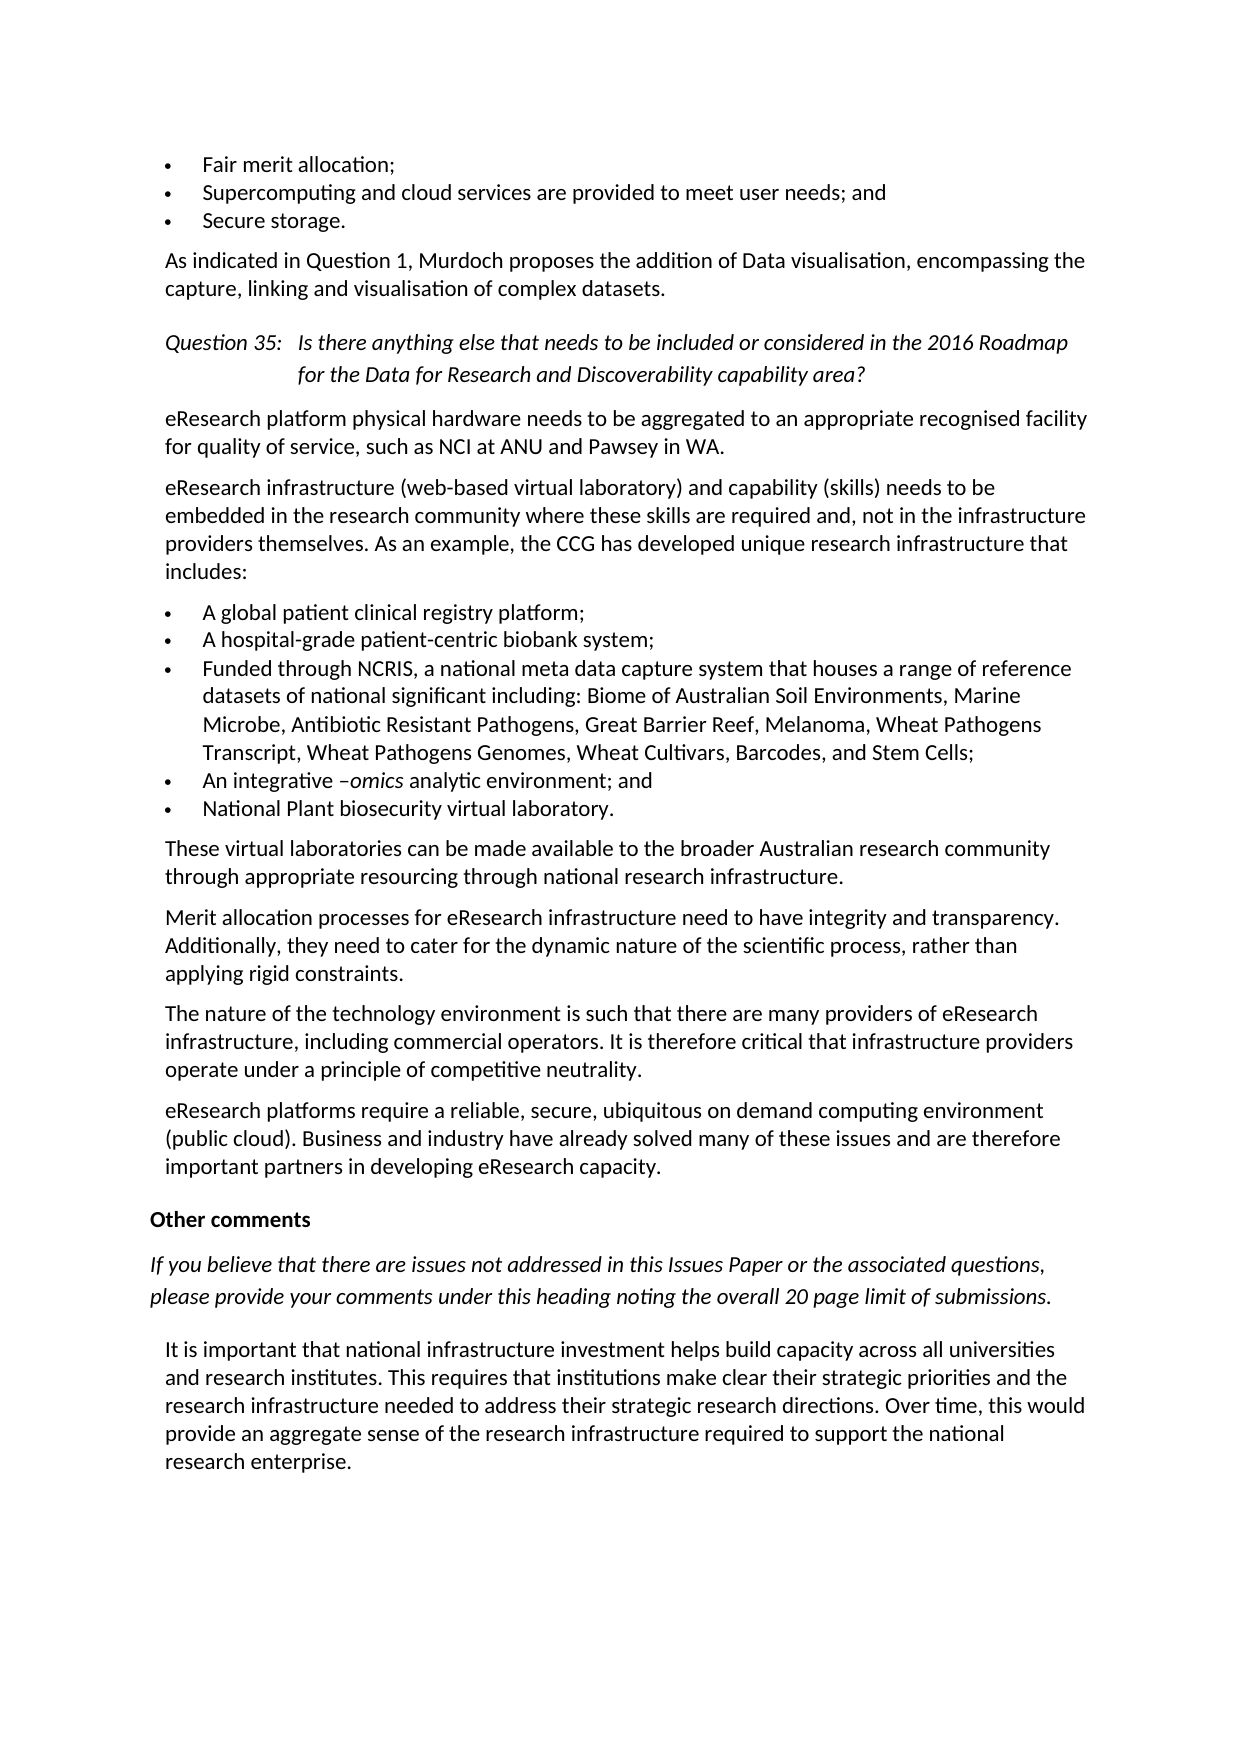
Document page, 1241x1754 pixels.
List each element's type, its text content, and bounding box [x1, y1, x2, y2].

text It is important that national infrastructure investment helps build capacity across all universities and research institutes. This requires that institutions make clear their strategic priorities and the research infrastructure needed to address their strategic research directions. Over time, this would provide an aggregate sense of the research infrastructure required to support the national research enterprise. [165, 1335, 1090, 1475]
subtitle Question 35: Is there anything else that needs to be included or considered in the 2016 Roadmap for the Data for Research and Discoverability capability area? [165, 328, 1090, 388]
subtitle Other comments [150, 1205, 1090, 1233]
text eResearch platform physical hardware needs to be aggregated to an appropriate recognised facility for quality of service, such as NCI at ANU and Pawsey in WA. [165, 404, 1090, 461]
list A global patient clinical registry platform; [165, 598, 1090, 626]
text As indicated in Question 1, Murdoch proposes the addition of Data visualisation, encompassing the capture, linking and visualisation of complex datasets. [165, 247, 1090, 303]
list Supercomputing and cloud services are provided to meet user needs; and [165, 178, 1090, 206]
list Funded through NCRIS, a national meta data capture system that houses a range of reference datasets of national significant including: Biome of Australian Soil Environments, Marine Microbe, Antibiotic Resistant Pathogens, Great Barrier Reef, Melanoma, Wheat Pathogens Transcript, Wheat Pathogens Genomes, Wheat Cultivars, Barcodes, and Stem Cells; [165, 654, 1090, 766]
text If you believe that there are issues not addressed in this Issues Paper or the associated questions, please provide your comments under this heading noting the overall 20 page limit of submissions. [150, 1250, 1090, 1310]
list Fair merit allocation; [165, 150, 1090, 178]
list A hospital-grade patient-centric biobank system; [165, 626, 1090, 654]
text Merit allocation processes for eResearch infrastructure need to have integrity and transparency. Additionally, they need to cater for the dynamic nature of the scientific process, rather than applying rigid constraints. [165, 903, 1090, 987]
text eResearch infrastructure (web-based virtual laboratory) and capability (skills) needs to be embedded in the research community where these skills are required and, not in the infrastructure providers themselves. As an example, the CCG has developed unique research infrastructure that includes: [165, 473, 1090, 585]
list Secure storage. [165, 206, 1090, 234]
list National Plant biosecurity virtual laboratory. [165, 794, 1090, 822]
text The nature of the technology environment is such that there are many providers of eResearch infrastructure, including commercial operators. It is therefore critical that infrastructure providers operate under a principle of competitive neutrality. [165, 999, 1090, 1083]
list An integrative –omics analytic environment; and [165, 766, 1090, 794]
text eResearch platforms require a reliable, secure, ubiquitous on demand computing environment (public cloud). Business and industry have already solved many of these issues and are therefore important partners in developing eResearch capacity. [165, 1096, 1090, 1180]
text These virtual laboratories can be made available to the broader Australian research community through appropriate resourcing through national research infrastructure. [165, 834, 1090, 890]
